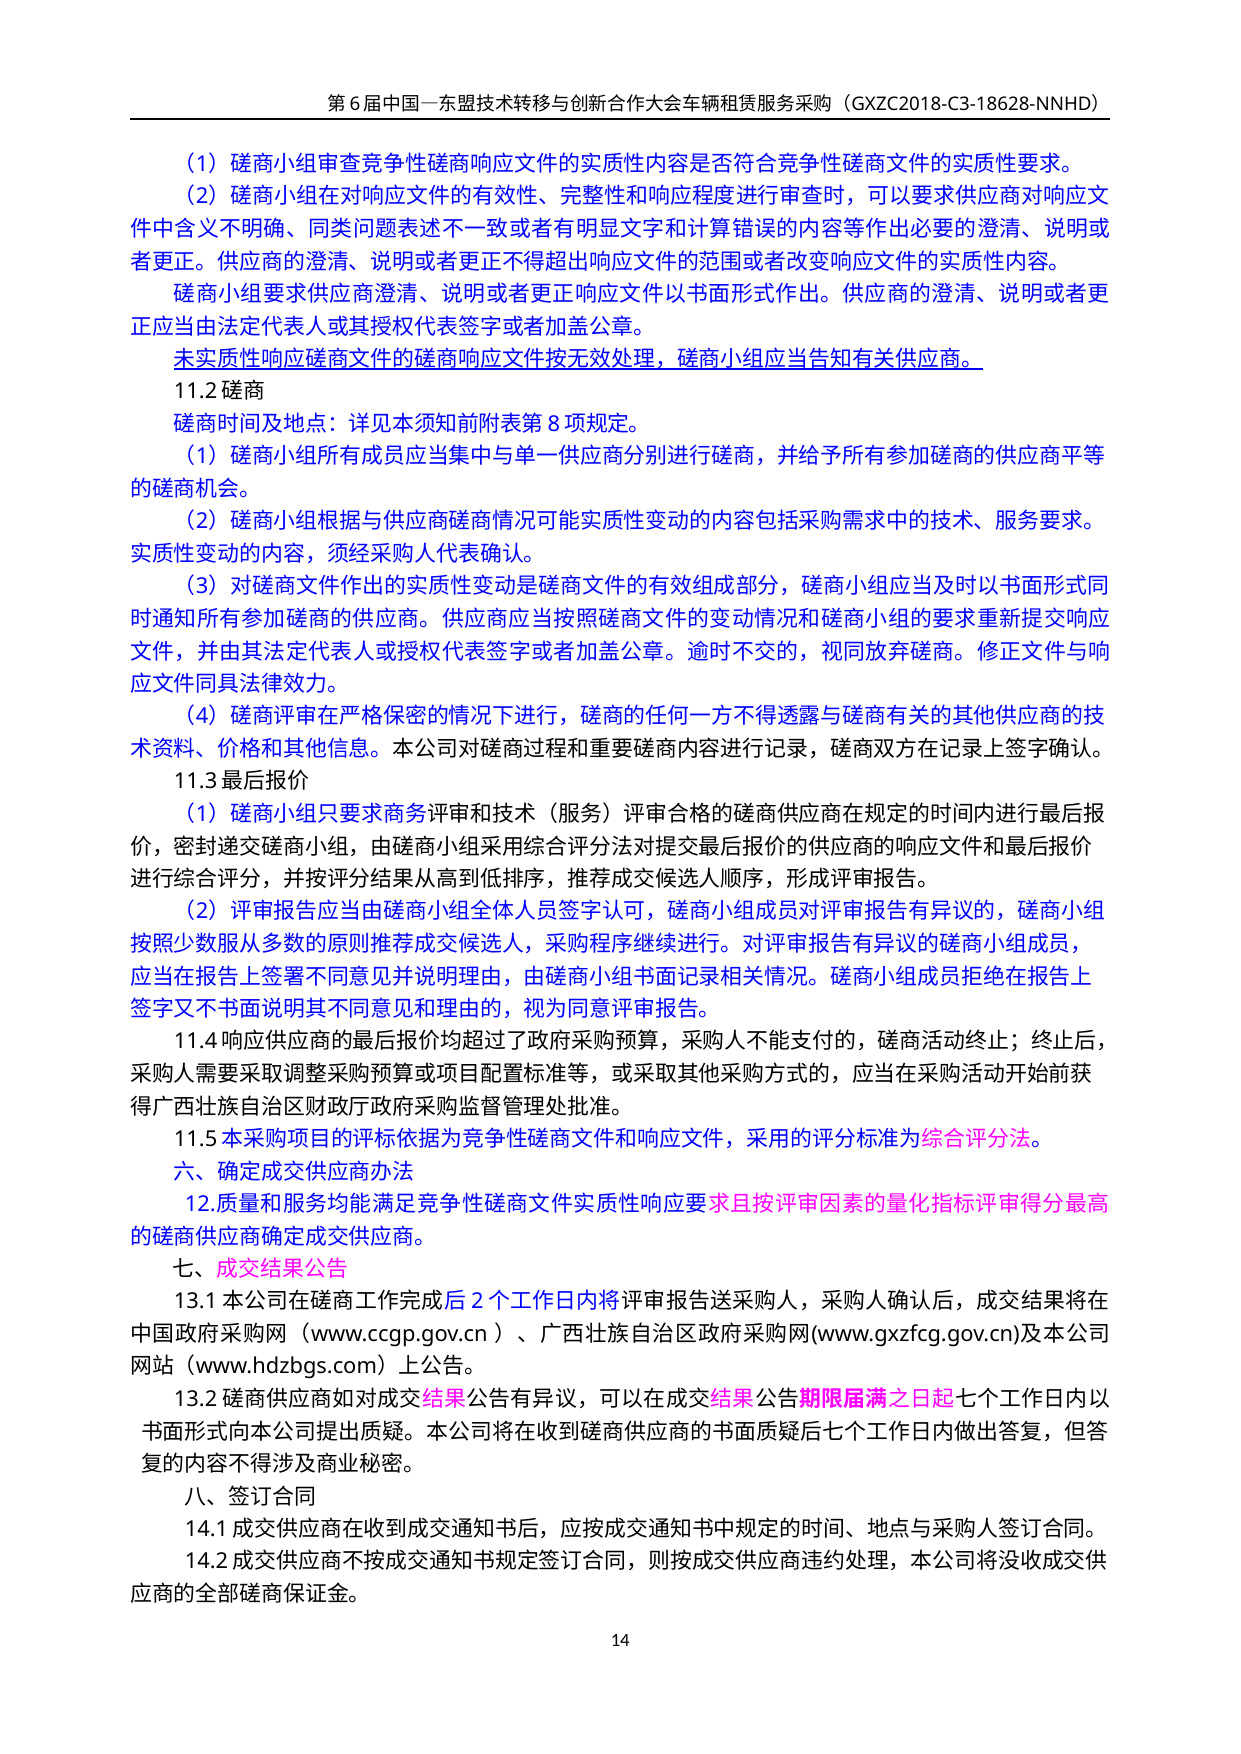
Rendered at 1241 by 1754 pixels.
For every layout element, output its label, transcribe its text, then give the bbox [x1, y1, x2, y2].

text （2）磋商小组根据与供应商磋商情况可能实质性变动的内容包括采购需求中的技术、服务要求。实质性变动的内容，须经采购人代表确认。 [130, 503, 1110, 568]
text （1）磋商小组只要求商务评审和技术（服务）评审合格的磋商供应商在规定的时间内进行最后报价，密封递交磋商小组，由磋商小组采用综合评分法对提交最后报价的供应商的响应文件和最后报价进行综合评分，并按评分结果从高到低排序，推荐成交候选人顺序，形成评审报告。 [130, 796, 1110, 893]
text 11.2磋商 [130, 373, 1110, 406]
text （4）磋商评审在严格保密的情况下进行，磋商的任何一方不得透露与磋商有关的其他供应商的技术资料、价格和其他信息。本公司对磋商过程和重要磋商内容进行记录，磋商双方在记录上签字确认。 [130, 698, 1110, 763]
text 11.5本采购项目的评标依据为竞争性磋商文件和响应文件，采用的评分标准为综合评分法。 [130, 1121, 1110, 1153]
text 六、确定成交供应商办法 [130, 1153, 1110, 1186]
text 七、成交结果公告 [130, 1251, 1110, 1283]
text （2）磋商小组在对响应文件的有效性、完整性和响应程度进行审查时，可以要求供应商对响应文件中含义不明确、同类问题表述不一致或者有明显文字和计算错误的内容等作出必要的澄清、说明或者更正。供应商的澄清、说明或者更正不得超出响应文件的范围或者改变响应文件的实质性内容。 [130, 178, 1110, 276]
text （2）评审报告应当由磋商小组全体人员签字认可，磋商小组成员对评审报告有异议的，磋商小组按照少数服从多数的原则推荐成交候选人，采购程序继续进行。对评审报告有异议的磋商小组成员，应当在报告上签署不同意见并说明理由，由磋商小组书面记录相关情况。磋商小组成员拒绝在报告上签字又不书面说明其不同意见和理由的，视为同意评审报告。 [130, 893, 1110, 1023]
text 13.2磋商供应商如对成交结果公告有异议，可以在成交结果公告期限届满之日起七个工作日内以书面形式向本公司提出质疑。本公司将在收到磋商供应商的书面质疑后七个工作日内做出答复，但答复的内容不得涉及商业秘密。 [141, 1381, 1110, 1478]
text 12.质量和服务均能满足竞争性磋商文件实质性响应要求且按评审因素的量化指标评审得分最高的磋商供应商确定成交供应商。 [130, 1186, 1110, 1251]
text 14.1成交供应商在收到成交通知书后，应按成交通知书中规定的时间、地点与采购人签订合同。 [174, 1511, 1110, 1543]
text （1）磋商小组所有成员应当集中与单一供应商分别进行磋商，并给予所有参加磋商的供应商平等的磋商机会。 [130, 438, 1110, 503]
text 11.4响应供应商的最后报价均超过了政府采购预算，采购人不能支付的，磋商活动终止；终止后，采购人需要采取调整采购预算或项目配置标准等，或采取其他采购方式的，应当在采购活动开始前获得广西壮族自治区财政厅政府采购监督管理处批准。 [130, 1023, 1110, 1121]
text （3）对磋商文件作出的实质性变动是磋商文件的有效组成部分，磋商小组应当及时以书面形式同时通知所有参加磋商的供应商。供应商应当按照磋商文件的变动情况和磋商小组的要求重新提交响应文件，并由其法定代表人或授权代表签字或者加盖公章。逾时不交的，视同放弃磋商。修正文件与响应文件同具法律效力。 [130, 568, 1110, 698]
text 磋商时间及地点：详见本须知前附表第8项规定。 [130, 406, 1110, 438]
text 13.1本公司在磋商工作完成后2个工作日内将评审报告送采购人，采购人确认后，成交结果将在中国政府采购网（www.ccgp.gov.cn ）、广西壮族自治区政府采购网(www.gxzfcg.gov.cn)及本公司网站（www.hdzbgs.com）上公告。 [130, 1283, 1110, 1381]
text 11.3最后报价 [130, 763, 1110, 796]
text 磋商小组要求供应商澄清、说明或者更正响应文件以书面形式作出。供应商的澄清、说明或者更正应当由法定代表人或其授权代表签字或者加盖公章。 [130, 276, 1110, 341]
text 未实质性响应磋商文件的磋商响应文件按无效处理，磋商小组应当告知有关供应商。 [130, 341, 1110, 373]
text 八、签订合同 [174, 1478, 1110, 1511]
text 14.2成交供应商不按成交通知书规定签订合同，则按成交供应商违约处理，本公司将没收成交供应商的全部磋商保证金。 [130, 1543, 1110, 1608]
text （1）磋商小组审查竞争性磋商响应文件的实质性内容是否符合竞争性磋商文件的实质性要求。 [130, 146, 1110, 178]
